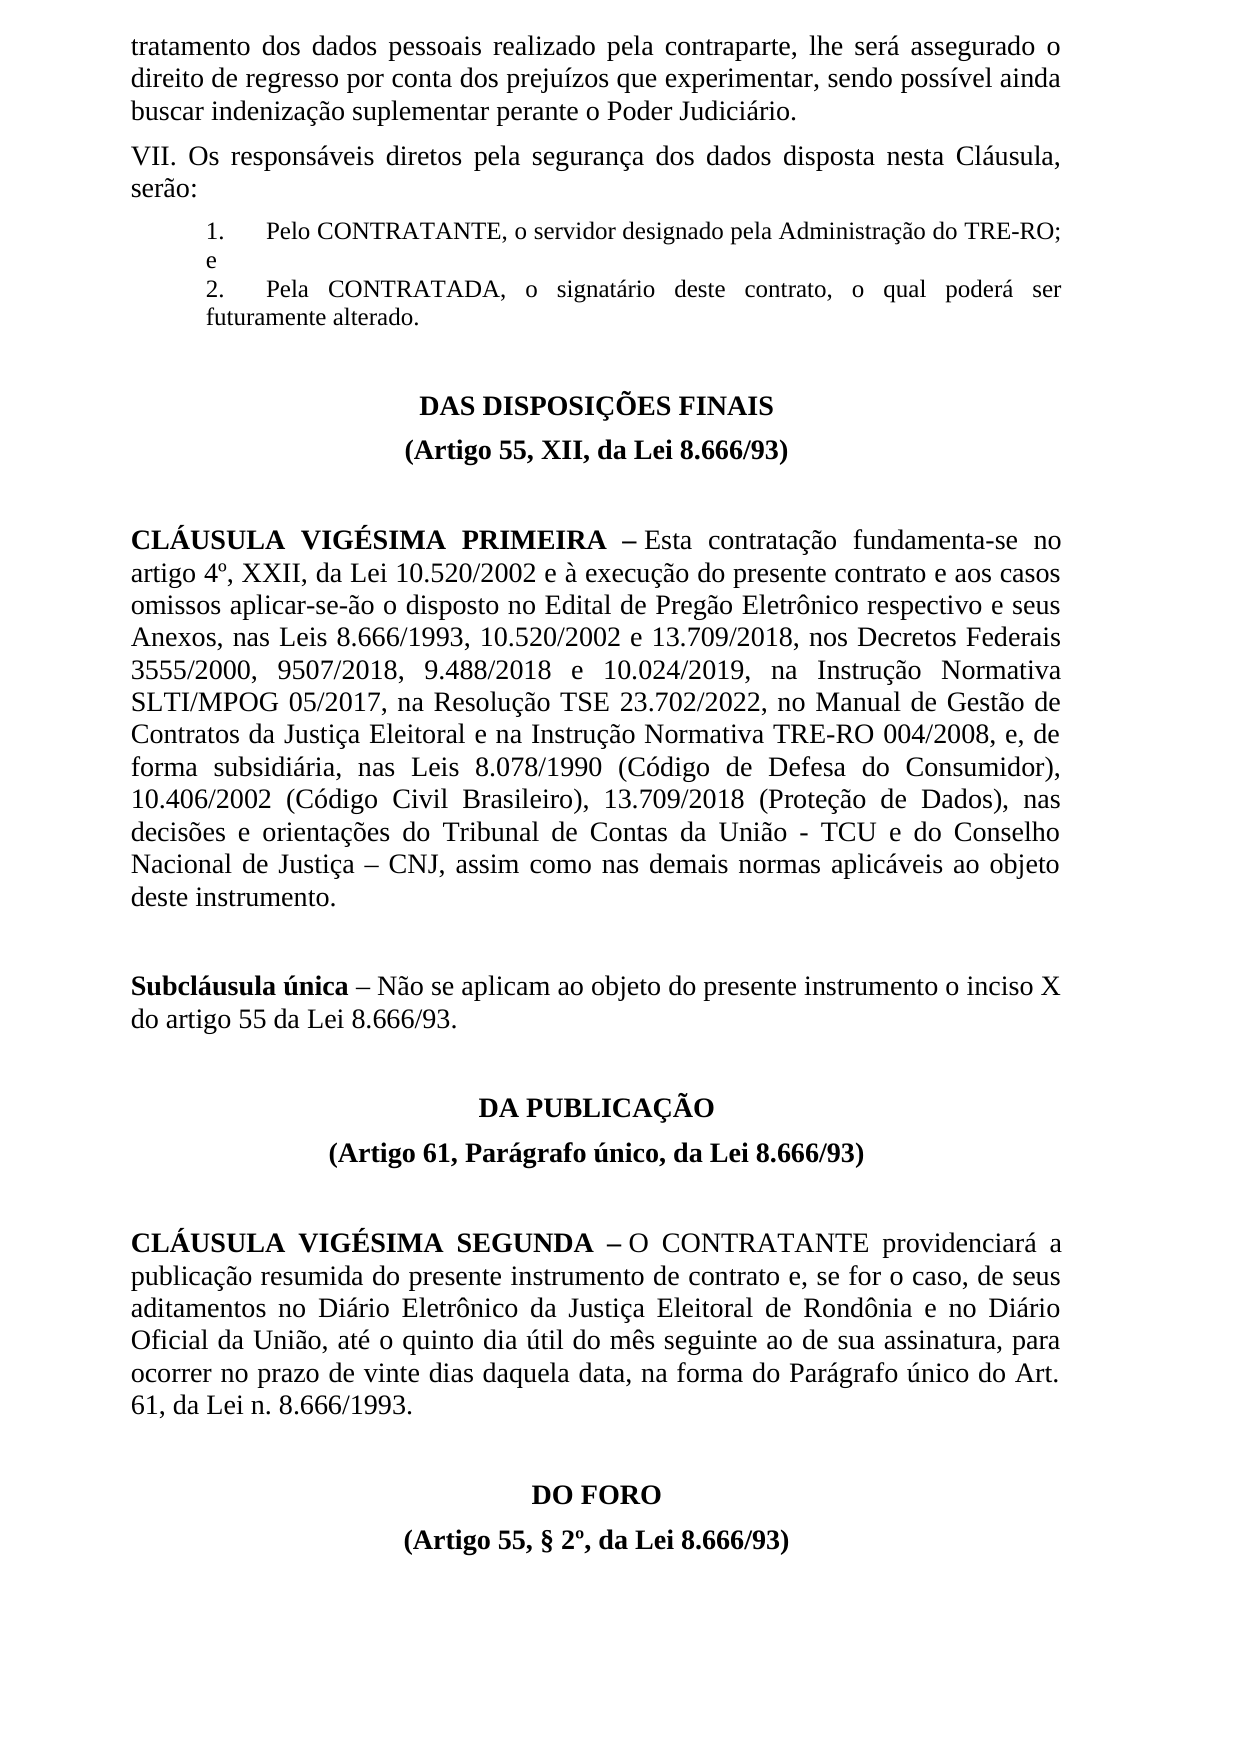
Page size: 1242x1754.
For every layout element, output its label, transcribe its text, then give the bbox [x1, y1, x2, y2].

text (Artigo 55, § 2º, da Lei 8.666/93) [131, 1523, 1062, 1555]
text Subcláusula única – Não se aplicam ao objeto do presente instrumento o inciso X do artigo 55 da Lei 8.666/93. [131, 969, 1062, 1034]
text CLÁUSULA VIGÉSIMA PRIMEIRA – Esta contratação fundamenta-se no artigo 4º, XXII, da Lei 10.520/2002 e à execução do presente contrato e aos casos omissos aplicar-se-ão o disposto no Edital de Pregão Eletrônico respectivo e seus Anexos, nas Leis 8.666/1993, 10.520/2002 e 13.709/2018, nos Decretos Federais 3555/2000, 9507/2018, 9.488/2018 e 10.024/2019, na Instrução Normativa SLTI/MPOG 05/2017, na Resolução TSE 23.702/2022, no Manual de Gestão de Contratos da Justiça Eleitoral e na Instrução Normativa TRE-RO 004/2008, e, de forma subsidiária, nas Leis 8.078/1990 (Código de Defesa do Consumidor), 10.406/2002 (Código Civil Brasileiro), 13.709/2018 (Proteção de Dados), nas decisões e orientações do Tribunal de Contas da União - TCU e do Conselho Nacional de Justiça – CNJ, assim como nas demais normas aplicáveis ao objeto deste instrumento. [131, 523, 1062, 912]
text VII. Os responsáveis diretos pela segurança dos dados disposta nesta Cláusula, serão: [131, 139, 1062, 204]
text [131, 29, 1062, 126]
text DAS DISPOSIÇÕES FINAIS [131, 388, 1062, 421]
list Pelo CONTRATANTE, o servidor designado pela Administração do TRE-RO; e [206, 216, 1062, 274]
list Pela CONTRATADA, o signatário deste contrato, o qual poderá ser futuramente alterado. [206, 274, 1062, 331]
text (Artigo 61, Parágrafo único, da Lei 8.666/93) [131, 1136, 1062, 1169]
text (Artigo 55, XII, da Lei 8.666/93) [131, 433, 1062, 466]
text DA PUBLICAÇÃO [131, 1092, 1062, 1124]
text DO FORO [131, 1478, 1062, 1510]
text CLÁUSULA VIGÉSIMA SEGUNDA – O CONTRATANTE providenciará a publicação resumida do presente instrumento de contrato e, se for o caso, de seus aditamentos no Diário Eletrônico da Justiça Eleitoral de Rondônia e no Diário Oficial da União, até o quinto dia útil do mês seguinte ao de sua assinatura, para ocorrer no prazo de vinte dias daquela data, na forma do Parágrafo único do Art. 61, da Lei n. 8.666/1993. [131, 1226, 1062, 1421]
